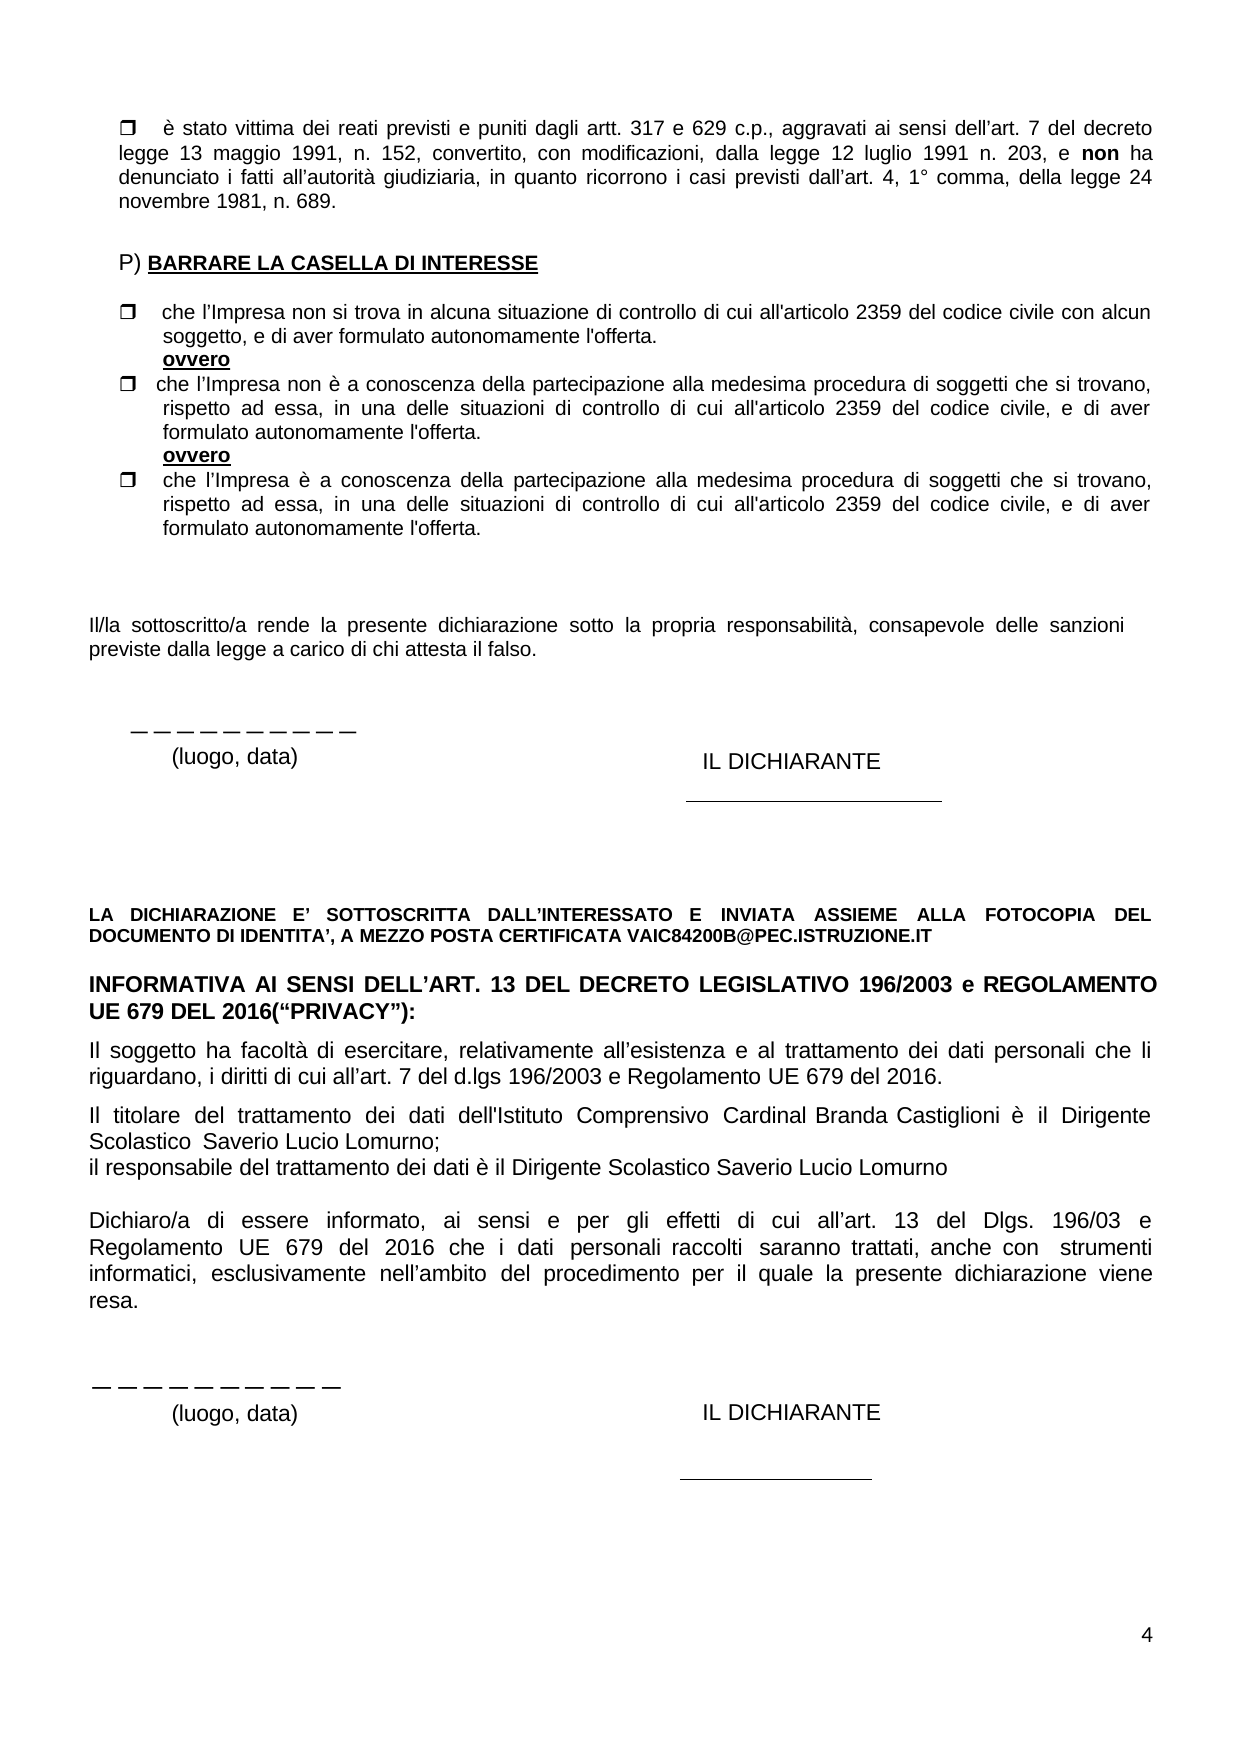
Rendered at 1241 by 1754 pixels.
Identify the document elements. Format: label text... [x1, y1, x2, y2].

text LA DICHIARAZIONE E’ SOTTOSCRITTA DALL’INTERESSATO E INVIATA ASSIEME ALLA FOTOCOPIA DEL DOCUMENTO DI IDENTITA’, A MEZZO POSTA CERTIFICATA VAIC84200B@PEC.ISTRUZIONE.IT [89, 903, 1152, 946]
text IL DICHIARANTE [702, 748, 1176, 774]
text ---------- (luogo, data) [89, 719, 382, 769]
text il responsabile del trattamento dei dati è il Dirigente Scolastico Saverio Lucio Lomurno [89, 1155, 1176, 1181]
list che l’Impresa non si trova in alcuna situazione di controllo di cui all'articolo 2359 del codice civile con alcun soggetto, e di aver formulato autonomamente l'offerta. [118, 299, 1151, 348]
text ovvero [162, 348, 1176, 371]
text Dichiaro/a di essere informato, ai sensi e per gli effetti di cui all’art. 13 del Dlgs. 196/03 e Regolamento UE 679 del 2016 che i dati personali raccolti saranno trattati, anche con strumenti informatici, esclusivamente nell’ambito del procedimento per il quale la presente dichiarazione viene resa. [89, 1207, 1153, 1313]
list è stato vittima dei reati previsti e puniti dagli artt. 317 e 629 c.p., aggravati ai sensi dell’art. 7 del decreto legge 13 maggio 1991, n. 152, convertito, con modificazioni, dalla legge 12 luglio 1991 n. 203, e non ha denunciato i fatti all’autorità giudiziaria, in quanto ricorrono i casi previsti dall’art. 4, 1° comma, della legge 24 novembre 1981, n. 689. [118, 116, 1154, 213]
text ovvero [163, 444, 1176, 468]
text Il titolare del trattamento dei dati dell'Istituto Comprensivo Cardinal Branda Castiglioni è il Dirigente Scolastico Saverio Lucio Lomurno; [89, 1102, 1152, 1155]
text ---------- (luogo, data) [89, 1373, 382, 1426]
text P) BARRARE LA CASELLA DI INTERESSE [118, 249, 1176, 276]
list che l’Impresa è a conoscenza della partecipazione alla medesima procedura di soggetti che si trovano, rispetto ad essa, in una delle situazioni di controllo di cui all'articolo 2359 del codice civile, e di aver formulato autonomamente l'offerta. [118, 468, 1152, 540]
text Il/la sottoscritto/a rende la presente dichiarazione sotto la propria responsabilità, consapevole delle sanzioni previste dalla legge a carico di chi attesta il falso. [89, 613, 1176, 661]
list che l’Impresa non è a conoscenza della partecipazione alla medesima procedura di soggetti che si trovano, rispetto ad essa, in una delle situazioni di controllo di cui all'articolo 2359 del codice civile, e di aver formulato autonomamente l'offerta. [118, 372, 1152, 444]
text INFORMATIVA AI SENSI DELL’ART. 13 DEL DECRETO LEGISLATIVO 196/2003 e REGOLAMENTO UE 679 DEL 2016(“PRIVACY”): [89, 971, 1176, 1024]
text IL DICHIARANTE [702, 1399, 1176, 1426]
text Il soggetto ha facoltà di esercitare, relativamente all’esistenza e al trattamento dei dati personali che li riguardano, i diritti di cui all’art. 7 del d.lgs 196/2003 e Regolamento UE 679 del 2016. [89, 1037, 1152, 1089]
